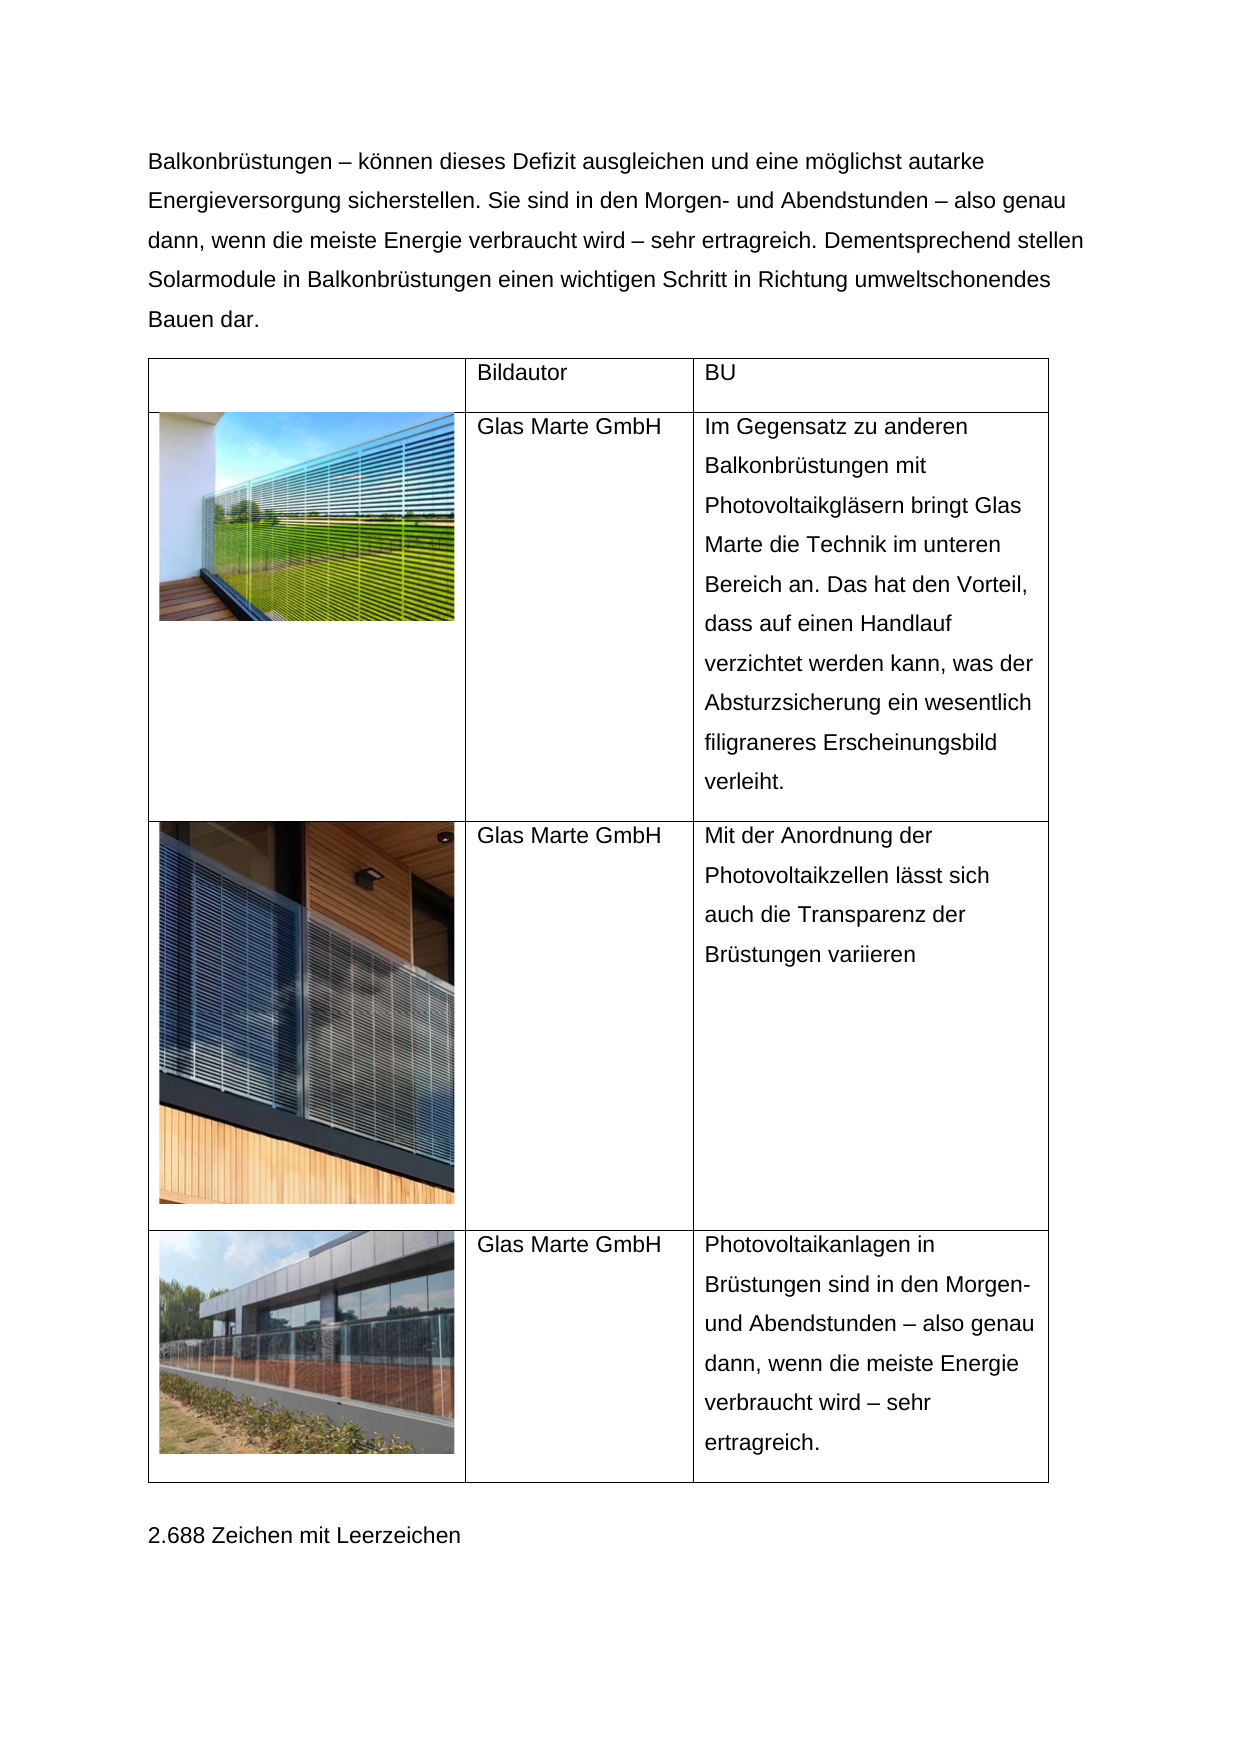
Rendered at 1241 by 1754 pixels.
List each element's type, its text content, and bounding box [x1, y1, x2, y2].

table_cell Photovoltaikanlagen in Brüstungen sind in den Morgen- und Abendstunden – also genau dann, wenn die meiste Energie verbraucht wird – sehr ertragreich. [694, 1231, 1048, 1482]
table_header Bildautor [466, 359, 693, 412]
table_cell Glas Marte GmbH [466, 413, 693, 821]
picture [159, 412, 455, 621]
table_cell Glas Marte GmbH [466, 822, 693, 1230]
table_cell Im Gegensatz zu anderen Balkonbrüstungen mit Photovoltaikgläsern bringt Glas Marte die Technik im unteren Bereich an. Das hat den Vorteil, dass auf einen Handlauf verzichtet werden kann, was der Absturzsicherung ein wesentlich filigraneres Erscheinungsbild verleiht. [694, 413, 1048, 821]
picture [159, 822, 455, 1204]
table_cell Glas Marte GmbH [466, 1231, 693, 1482]
table_cell [149, 1231, 465, 1482]
text 2.688 Zeichen mit Leerzeichen [148, 1522, 1093, 1549]
table_header BU [694, 359, 1048, 412]
table_cell Mit der Anordnung der Photovoltaikzellen lässt sich auch die Transparenz der Brüstungen variieren [694, 822, 1048, 1230]
table_cell [149, 822, 465, 1230]
picture [159, 1231, 455, 1454]
table_header [149, 359, 465, 412]
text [148, 148, 1093, 332]
table_cell [149, 413, 465, 821]
